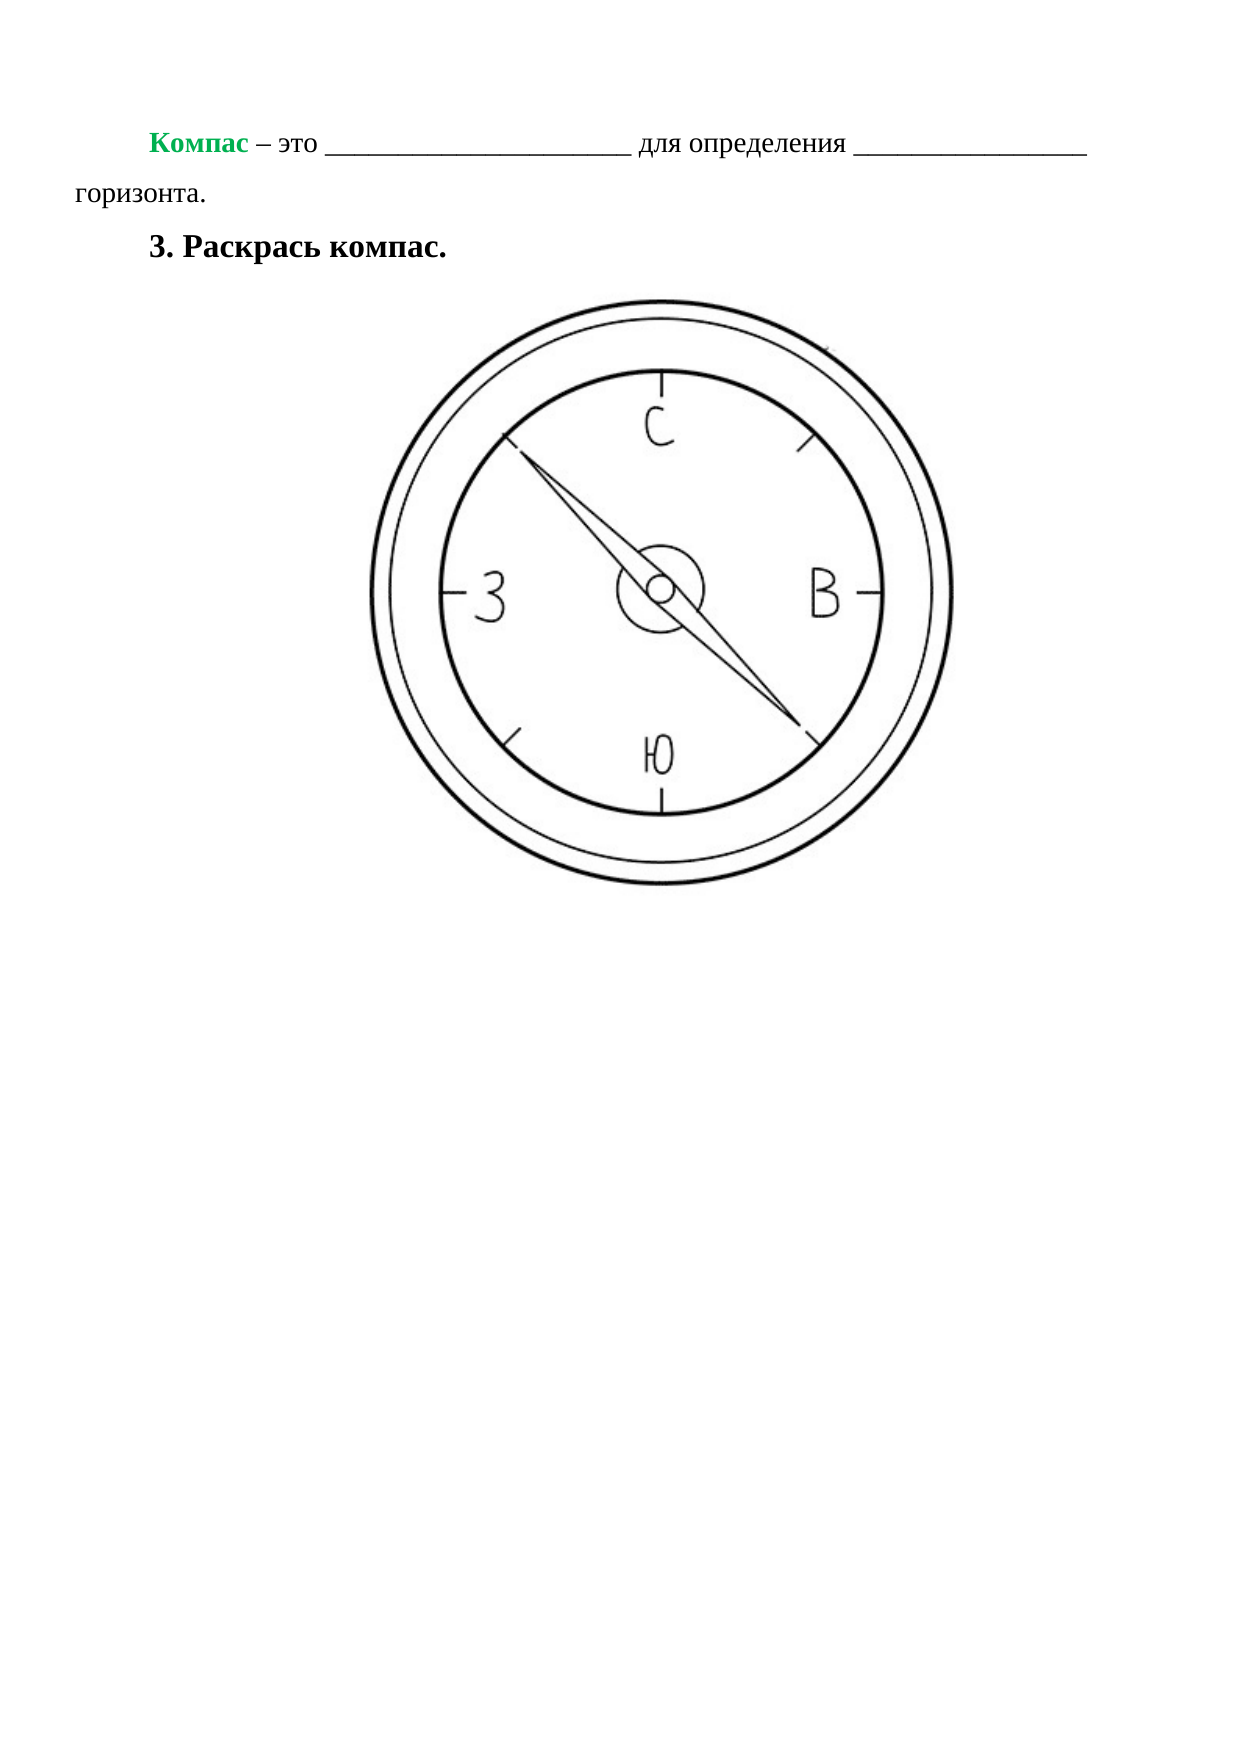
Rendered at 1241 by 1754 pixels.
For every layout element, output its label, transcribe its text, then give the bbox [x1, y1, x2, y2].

text Компас – это _____________________ для определения ________________ горизонта. [75, 125, 1165, 209]
picture [312, 281, 992, 908]
text 3. Раскрась компас. [75, 226, 1165, 264]
